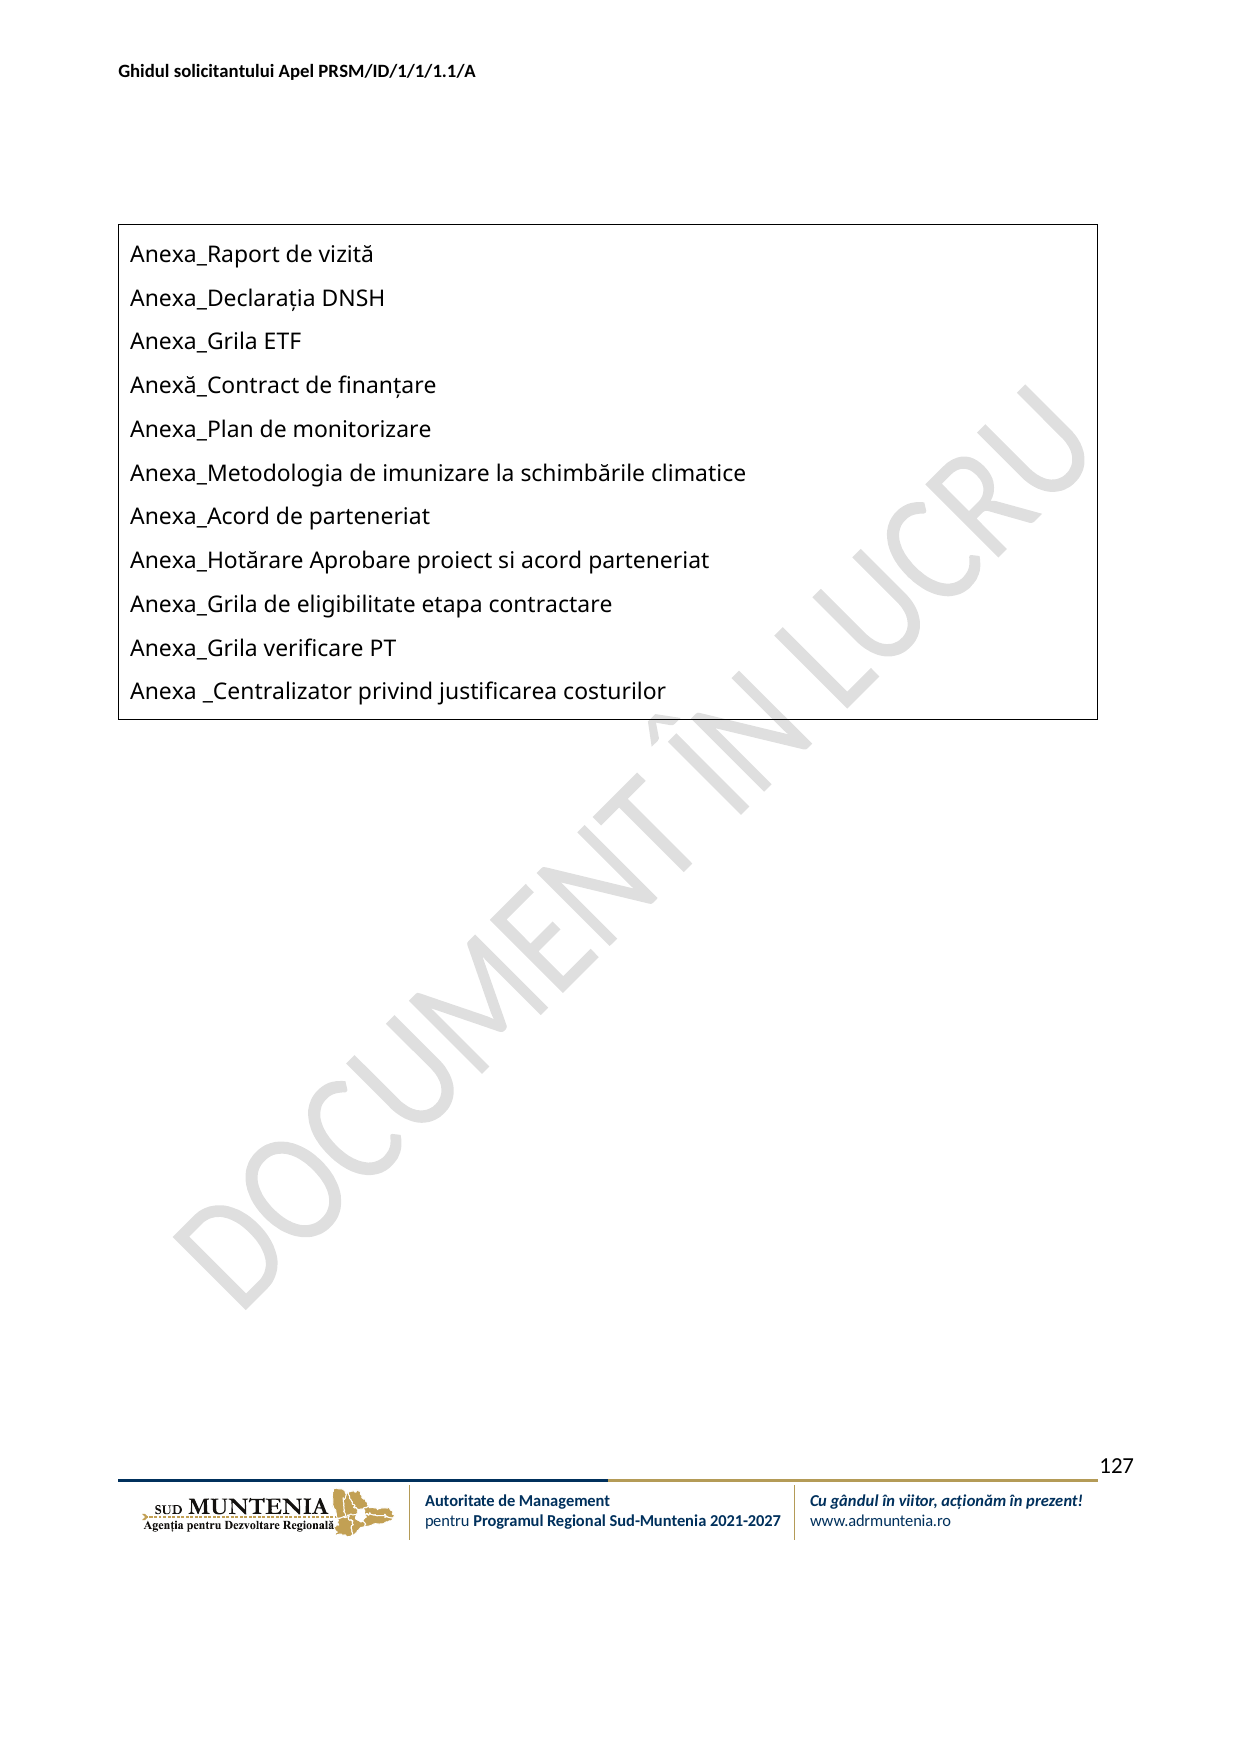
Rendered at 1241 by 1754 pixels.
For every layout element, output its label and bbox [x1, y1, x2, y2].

table_header [119, 225, 1097, 719]
